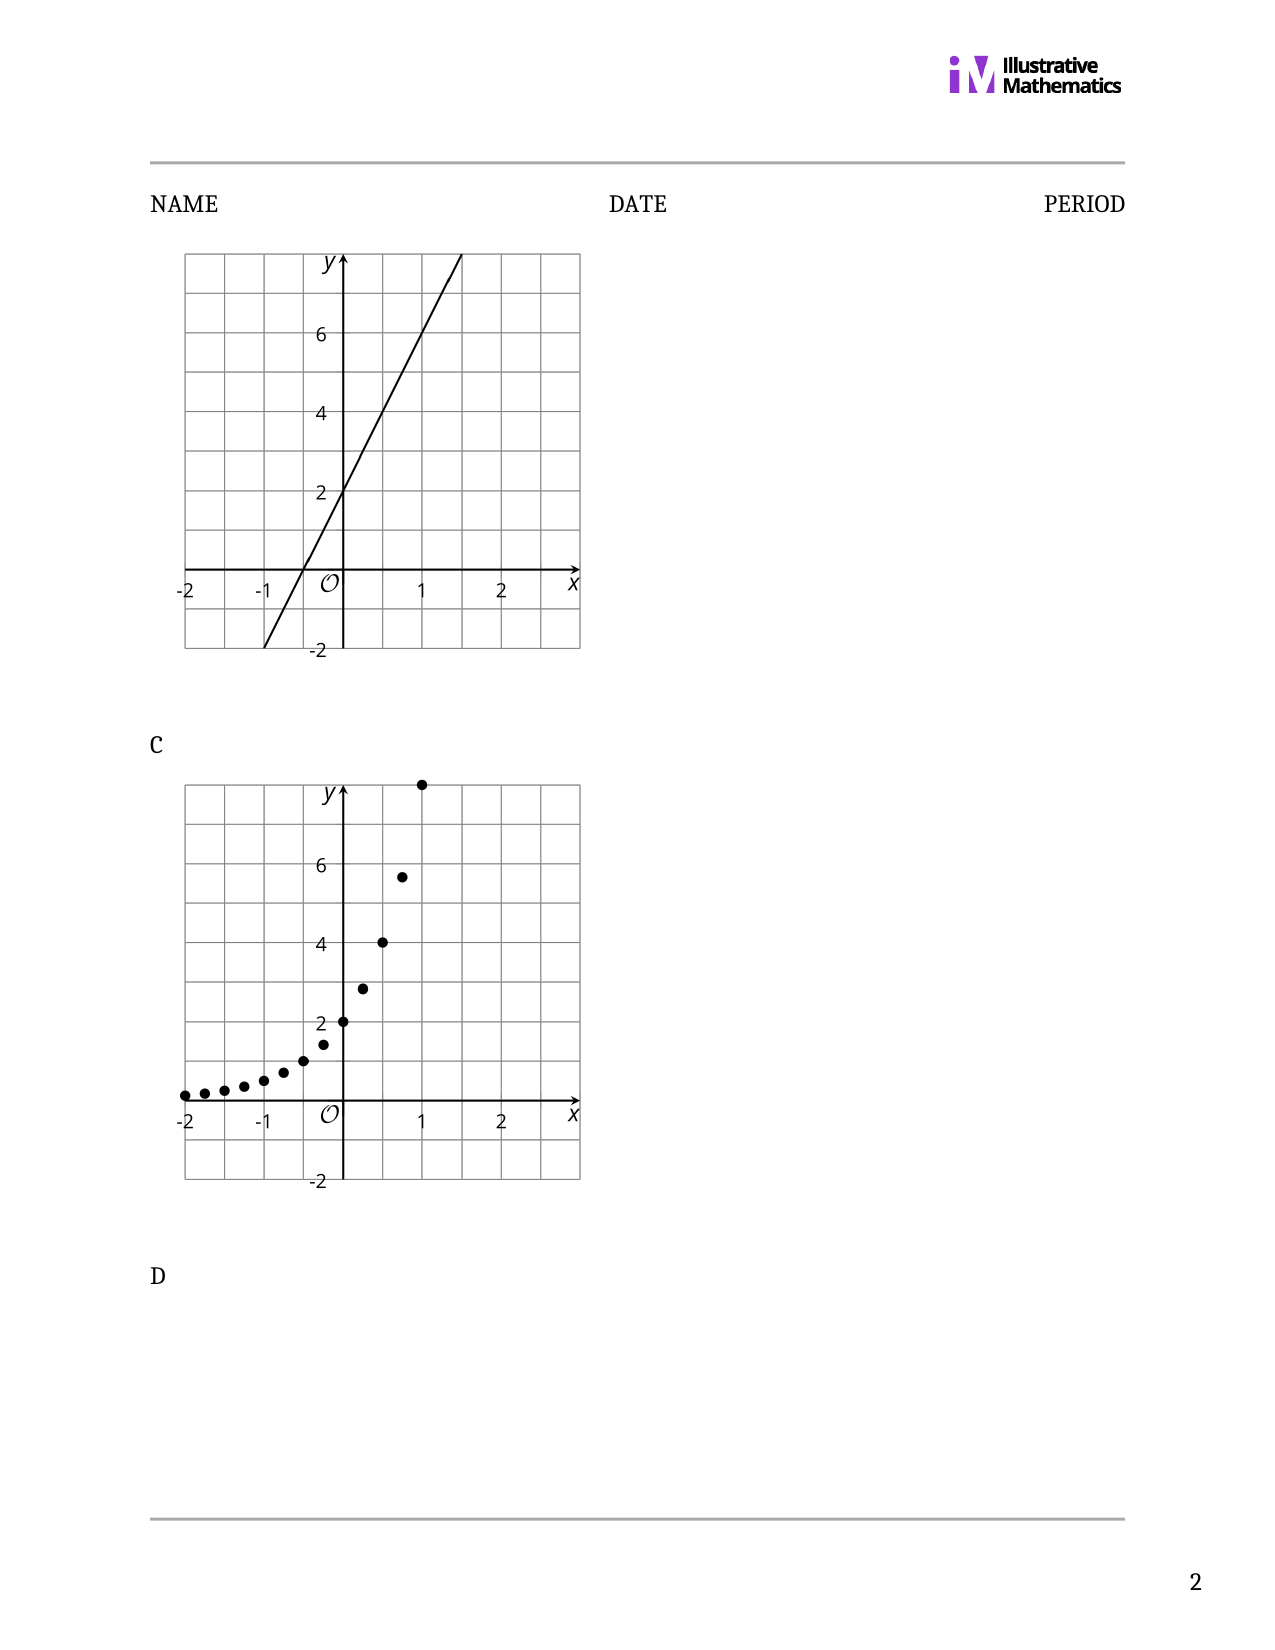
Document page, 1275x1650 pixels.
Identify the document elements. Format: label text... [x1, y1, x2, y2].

text D [150, 1262, 1125, 1290]
text C [150, 731, 1125, 759]
picture [168, 778, 588, 1196]
picture [168, 247, 588, 665]
picture [949, 55, 1121, 93]
